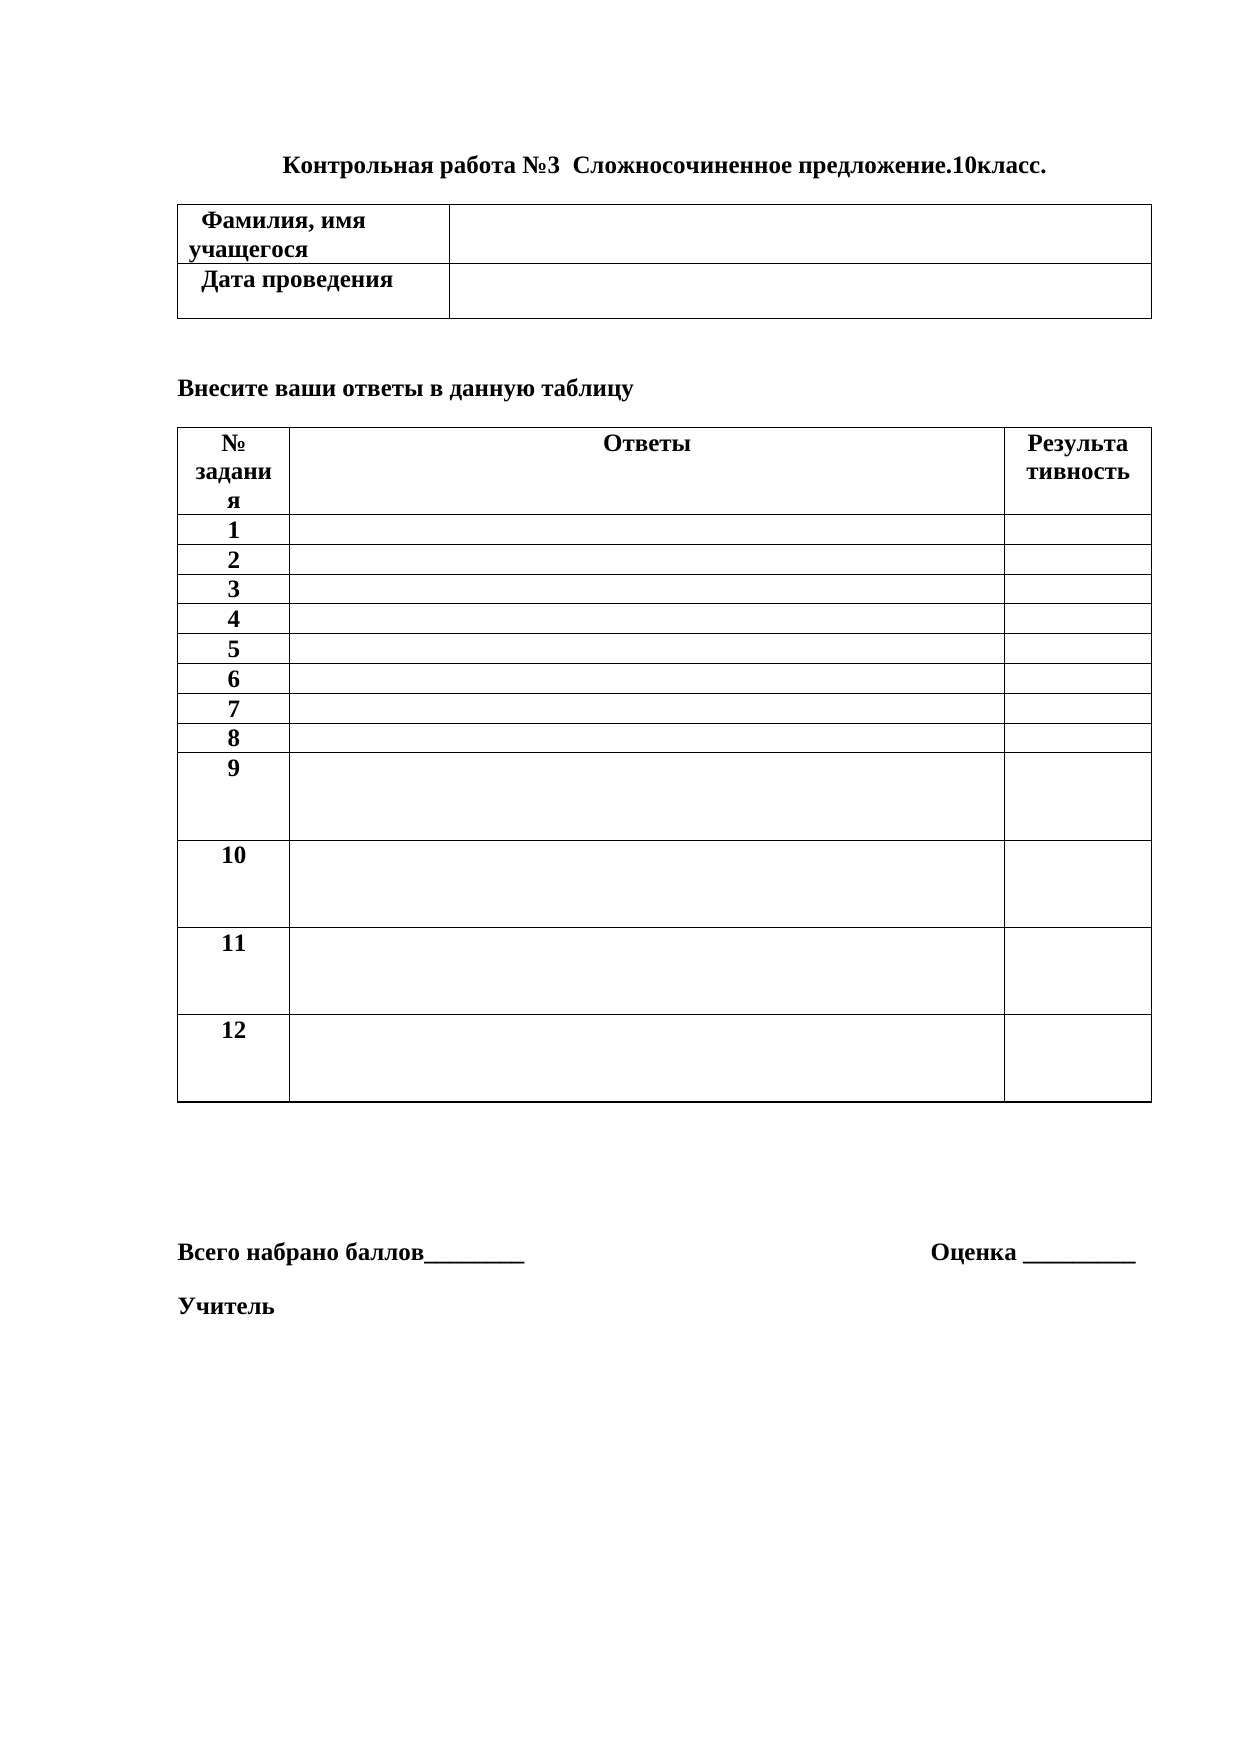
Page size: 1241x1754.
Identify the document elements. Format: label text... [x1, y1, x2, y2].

table_cell [450, 264, 1151, 318]
table_cell [290, 515, 1004, 544]
table_cell [290, 928, 1004, 1014]
table_cell 7 [178, 694, 289, 722]
table_cell [1005, 634, 1151, 663]
table_cell Дата проведения [178, 264, 449, 318]
table_cell [290, 724, 1004, 752]
table_cell [1005, 928, 1151, 1014]
table_header № задания [178, 428, 289, 514]
table_cell [1005, 664, 1151, 693]
table_cell [290, 575, 1004, 603]
table_cell 4 [178, 604, 289, 633]
table_cell [290, 1015, 1004, 1101]
table_header [450, 205, 1151, 263]
table_cell 11 [178, 928, 289, 1014]
text Всего набрано баллов________ Оценка _________ [177, 1237, 1152, 1266]
table_cell 6 [178, 664, 289, 693]
table_header Результа тивность [1005, 428, 1151, 514]
table_cell 3 [178, 575, 289, 603]
text Внесите ваши ответы в данную таблицу [177, 373, 1152, 401]
table_cell 8 [178, 724, 289, 752]
table_cell 9 [178, 753, 289, 839]
table_cell [290, 604, 1004, 633]
table_header Фамилия, имя учащегося [178, 205, 449, 263]
table_cell [290, 753, 1004, 839]
table_cell [1005, 515, 1151, 544]
table_cell [290, 664, 1004, 693]
table_cell [290, 634, 1004, 663]
table_cell [1005, 724, 1151, 752]
text Контрольная работа №3 Сложносочиненное предложение.10класс. [177, 151, 1152, 179]
table_cell 2 [178, 545, 289, 573]
text Учитель [177, 1291, 1152, 1320]
table_cell [1005, 575, 1151, 603]
table_cell [1005, 545, 1151, 573]
table_cell [1005, 604, 1151, 633]
table_cell [1005, 694, 1151, 722]
table_cell [1005, 753, 1151, 839]
table_header Ответы [290, 428, 1004, 514]
table_cell [290, 694, 1004, 722]
table_cell [1005, 1015, 1151, 1101]
table_cell [290, 841, 1004, 927]
table_cell [290, 545, 1004, 573]
table_cell 5 [178, 634, 289, 663]
table_cell 10 [178, 841, 289, 927]
table_cell 1 [178, 515, 289, 544]
table_cell 12 [178, 1015, 289, 1101]
table_cell [1005, 841, 1151, 927]
